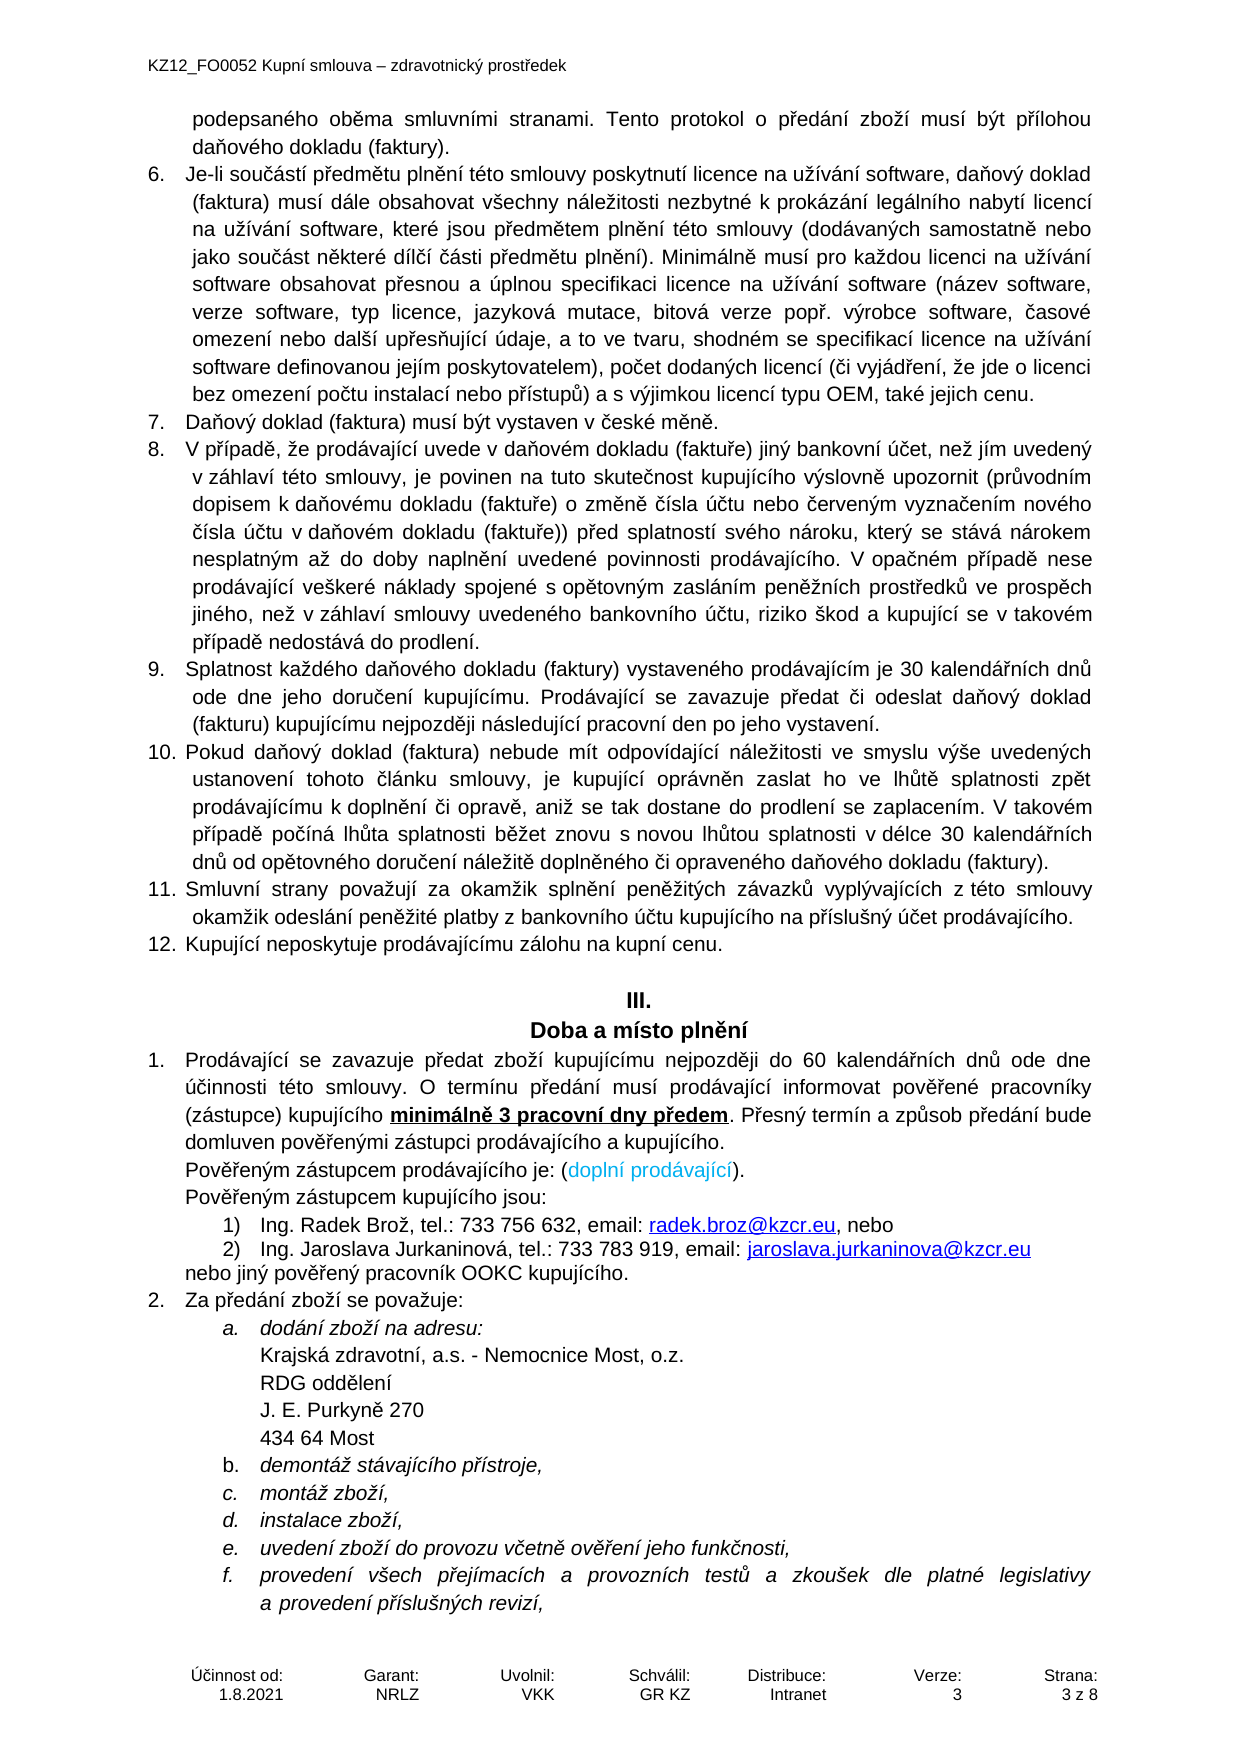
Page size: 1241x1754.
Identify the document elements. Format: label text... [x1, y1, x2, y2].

list demontáž stávajícího přístroje, [222, 1453, 1093, 1477]
list provedení všech přejímacích a provozních testů a zkoušek dle platné legislativy a provedení příslušných revizí, [222, 1563, 1093, 1614]
text J. E. Purkyně 270 [260, 1398, 1093, 1422]
list Prodávající se zavazuje předat zboží kupujícímu nejpozději do 60 kalendářních dnů ode dne účinnosti této smlouvy. O termínu předání musí prodávající informovat pověřené pracovníky (zástupce) kupujícího minimálně 3 pracovní dny předem. Přesný termín a způsob předání bude domluven pověřenými zástupci prodávajícího a kupujícího. [148, 1047, 1093, 1154]
list Za předání zboží se považuje: [148, 1288, 1093, 1312]
list Ing. Radek Brož, tel.: 733 756 632, email: radek.broz@kzcr.eu, nebo [222, 1212, 1093, 1236]
list Ing. Jaroslava Jurkaninová, tel.: 733 783 919, email: jaroslava.jurkaninova@kzcr.eu [222, 1236, 1093, 1260]
list Splatnost každého daňového dokladu (faktury) vystaveného prodávajícím je 30 kalendářních dnů ode dne jeho doručení kupujícímu. Prodávající se zavazuje předat či odeslat daňový doklad (fakturu) kupujícímu nejpozději následující pracovní den po jeho vystavení. [148, 657, 1093, 736]
list dodání zboží na adresu: [222, 1315, 1093, 1339]
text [192, 107, 1093, 158]
list uvedení zboží do provozu včetně ověření jeho funkčnosti, [222, 1535, 1093, 1559]
text Pověřeným zástupcem prodávajícího je: (doplní prodávající). [185, 1157, 1093, 1181]
list Daňový doklad (faktura) musí být vystaven v české měně. [148, 409, 1093, 433]
text RDG oddělení [260, 1370, 1093, 1394]
list montáž zboží, [222, 1480, 1093, 1504]
text nebo jiný pověřený pracovník OOKC kupujícího. [185, 1260, 1093, 1284]
list Smluvní strany považují za okamžik splnění peněžitých závazků vyplývajících z této smlouvy okamžik odeslání peněžité platby z bankovního účtu kupujícího na příslušný účet prodávajícího. [148, 877, 1093, 928]
subtitle Doba a místo plnění [185, 1017, 1093, 1043]
text III. [185, 987, 1093, 1013]
list Pokud daňový doklad (faktura) nebude mít odpovídající náležitosti ve smyslu výše uvedených ustanovení tohoto článku smlouvy, je kupující oprávněn zaslat ho ve lhůtě splatnosti zpět prodávajícímu k doplnění či opravě, aniž se tak dostane do prodlení se zaplacením. V takovém případě počíná lhůta splatnosti běžet znovu s novou lhůtou splatnosti v délce 30 kalendářních dnů od opětovného doručení náležitě doplněného či opraveného daňového dokladu (faktury). [148, 739, 1093, 873]
text Krajská zdravotní, a.s. - Nemocnice Most, o.z. [260, 1343, 1093, 1367]
list Je-li součástí předmětu plnění této smlouvy poskytnutí licence na užívání software, daňový doklad (faktura) musí dále obsahovat všechny náležitosti nezbytné k prokázání legálního nabytí licencí na užívání software, které jsou předmětem plnění této smlouvy (dodávaných samostatně nebo jako součást některé dílčí části předmětu plnění). Minimálně musí pro každou licenci na užívání software obsahovat přesnou a úplnou specifikaci licence na užívání software (název software, verze software, typ licence, jazyková mutace, bitová verze popř. výrobce software, časové omezení nebo další upřesňující údaje, a to ve tvaru, shodném se specifikací licence na užívání software definovanou jejím poskytovatelem), počet dodaných licencí (či vyjádření, že jde o licenci bez omezení počtu instalací nebo přístupů) a s výjimkou licencí typu OEM, také jejich cenu. [148, 162, 1093, 406]
list V případě, že prodávající uvede v daňovém dokladu (faktuře) jiný bankovní účet, než jím uvedený v záhlaví této smlouvy, je povinen na tuto skutečnost kupujícího výslovně upozornit (průvodním dopisem k daňovému dokladu (faktuře) o změně čísla účtu nebo červeným vyznačením nového čísla účtu v daňovém dokladu (faktuře)) před splatností svého nároku, který se stává nárokem nesplatným až do doby naplnění uvedené povinnosti prodávajícího. V opačném případě nese prodávající veškeré náklady spojené s opětovným zasláním peněžních prostředků ve prospěch jiného, než v záhlaví smlouvy uvedeného bankovního účtu, riziko škod a kupující se v takovém případě nedostává do prodlení. [148, 437, 1093, 653]
list instalace zboží, [222, 1508, 1093, 1532]
list Kupující neposkytuje prodávajícímu zálohu na kupní cenu. [148, 932, 1093, 956]
text 434 64 Most [260, 1425, 1093, 1449]
text Pověřeným zástupcem kupujícího jsou: [185, 1185, 1093, 1209]
